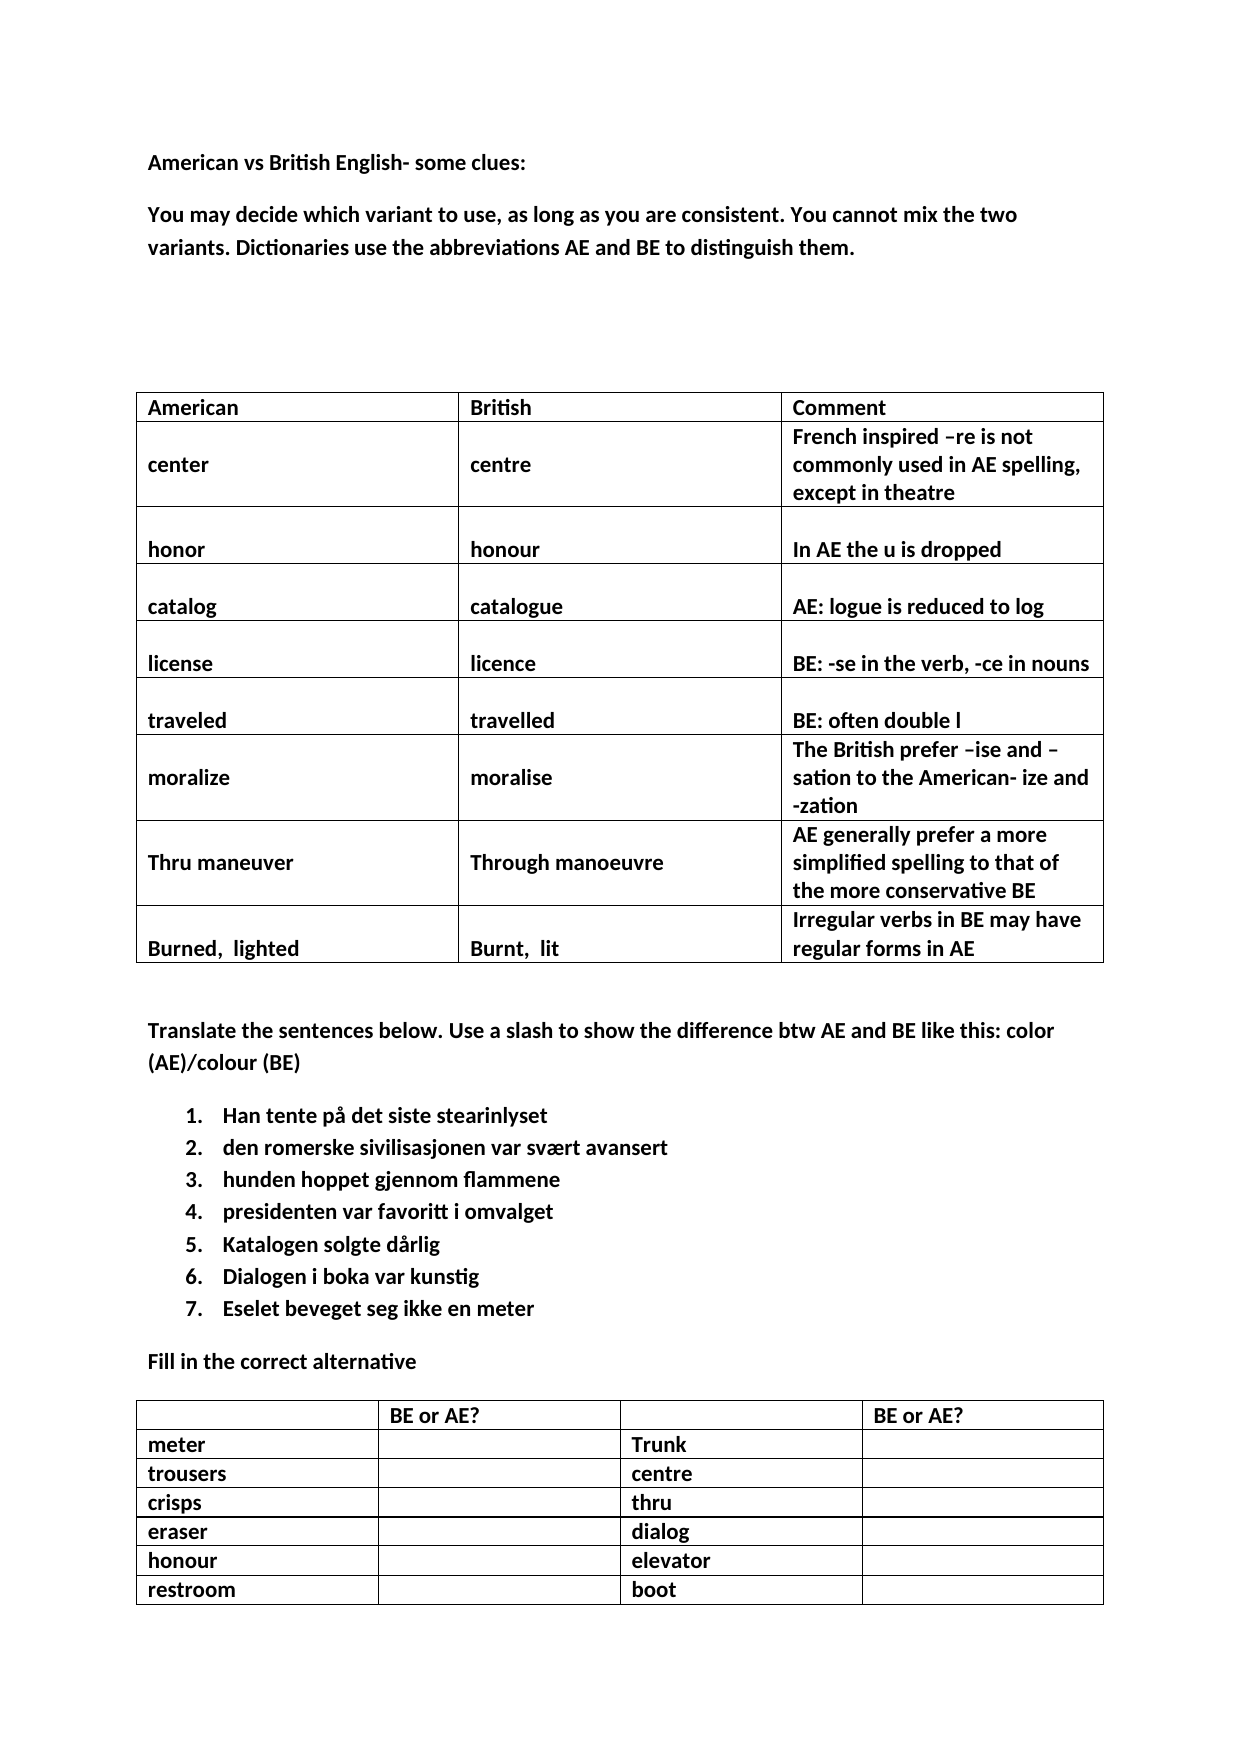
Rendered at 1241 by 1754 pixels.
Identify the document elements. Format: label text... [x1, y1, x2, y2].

table_cell [863, 1488, 1103, 1516]
table_cell Burnt, lit [459, 906, 781, 962]
table_cell moralize [137, 735, 458, 819]
table_cell catalogue [459, 564, 781, 620]
table_cell honour [137, 1546, 378, 1574]
table_header Comment [782, 393, 1103, 421]
table_cell traveled [137, 678, 458, 734]
table_cell In AE the u is dropped [782, 507, 1103, 563]
table_cell eraser [137, 1518, 378, 1545]
table_cell thru [621, 1488, 862, 1516]
table_header American [137, 393, 458, 421]
table_cell [379, 1459, 620, 1487]
table_cell dialog [621, 1518, 862, 1545]
table_cell Irregular verbs in BE may have regular forms in AE [782, 906, 1103, 962]
table_cell Through manoeuvre [459, 821, 781, 904]
table_cell French inspired –re is not commonly used in AE spelling, except in theatre [782, 422, 1103, 506]
table_cell [379, 1488, 620, 1516]
text Translate the sentences below. Use a slash to show the difference btw AE and BE like this: color (AE)/colour (BE) [148, 1016, 1093, 1076]
table_cell [379, 1430, 620, 1458]
table_cell honor [137, 507, 458, 563]
table_cell travelled [459, 678, 781, 734]
list Eselet beveget seg ikke en meter [185, 1294, 1093, 1322]
text You may decide which variant to use, as long as you are consistent. You cannot mix the two variants. Dictionaries use the abbreviations AE and BE to distinguish them. [148, 201, 1093, 261]
table_cell [863, 1459, 1103, 1487]
table_cell BE: often double l [782, 678, 1103, 734]
table_header BE or AE? [863, 1401, 1103, 1429]
table_cell BE: -se in the verb, -ce in nouns [782, 621, 1103, 677]
list hunden hoppet gjennom flammene [185, 1165, 1093, 1193]
list den romerske sivilisasjonen var svært avansert [185, 1133, 1093, 1161]
table_header [137, 1401, 378, 1429]
table_cell Thru maneuver [137, 821, 458, 904]
table_cell trousers [137, 1459, 378, 1487]
table_cell boot [621, 1576, 862, 1603]
table_cell The British prefer –ise and – sation to the American- ize and -zation [782, 735, 1103, 819]
text Fill in the correct alternative [148, 1347, 1093, 1375]
table_cell [863, 1546, 1103, 1574]
list presidenten var favoritt i omvalget [185, 1197, 1093, 1226]
table_cell restroom [137, 1576, 378, 1603]
table_cell Trunk [621, 1430, 862, 1458]
table_cell meter [137, 1430, 378, 1458]
table_cell crisps [137, 1488, 378, 1516]
list Katalogen solgte dårlig [185, 1230, 1093, 1258]
table_cell [863, 1430, 1103, 1458]
table_cell honour [459, 507, 781, 563]
table_header British [459, 393, 781, 421]
table_cell moralise [459, 735, 781, 819]
table_cell [863, 1518, 1103, 1545]
table_cell [379, 1546, 620, 1574]
table_cell licence [459, 621, 781, 677]
table_cell center [137, 422, 458, 506]
table_cell license [137, 621, 458, 677]
table_cell [379, 1576, 620, 1603]
table_header BE or AE? [379, 1401, 620, 1429]
list Dialogen i boka var kunstig [185, 1262, 1093, 1290]
table_cell elevator [621, 1546, 862, 1574]
list Han tente på det siste stearinlyset [185, 1101, 1093, 1129]
table_cell centre [621, 1459, 862, 1487]
table_header [621, 1401, 862, 1429]
table_cell centre [459, 422, 781, 506]
table_cell [379, 1518, 620, 1545]
table_cell AE generally prefer a more simplified spelling to that of the more conservative BE [782, 821, 1103, 904]
text American vs British English- some clues: [148, 148, 1093, 176]
table_cell Burned, lighted [137, 906, 458, 962]
table_cell AE: logue is reduced to log [782, 564, 1103, 620]
table_cell catalog [137, 564, 458, 620]
table_cell [863, 1576, 1103, 1603]
